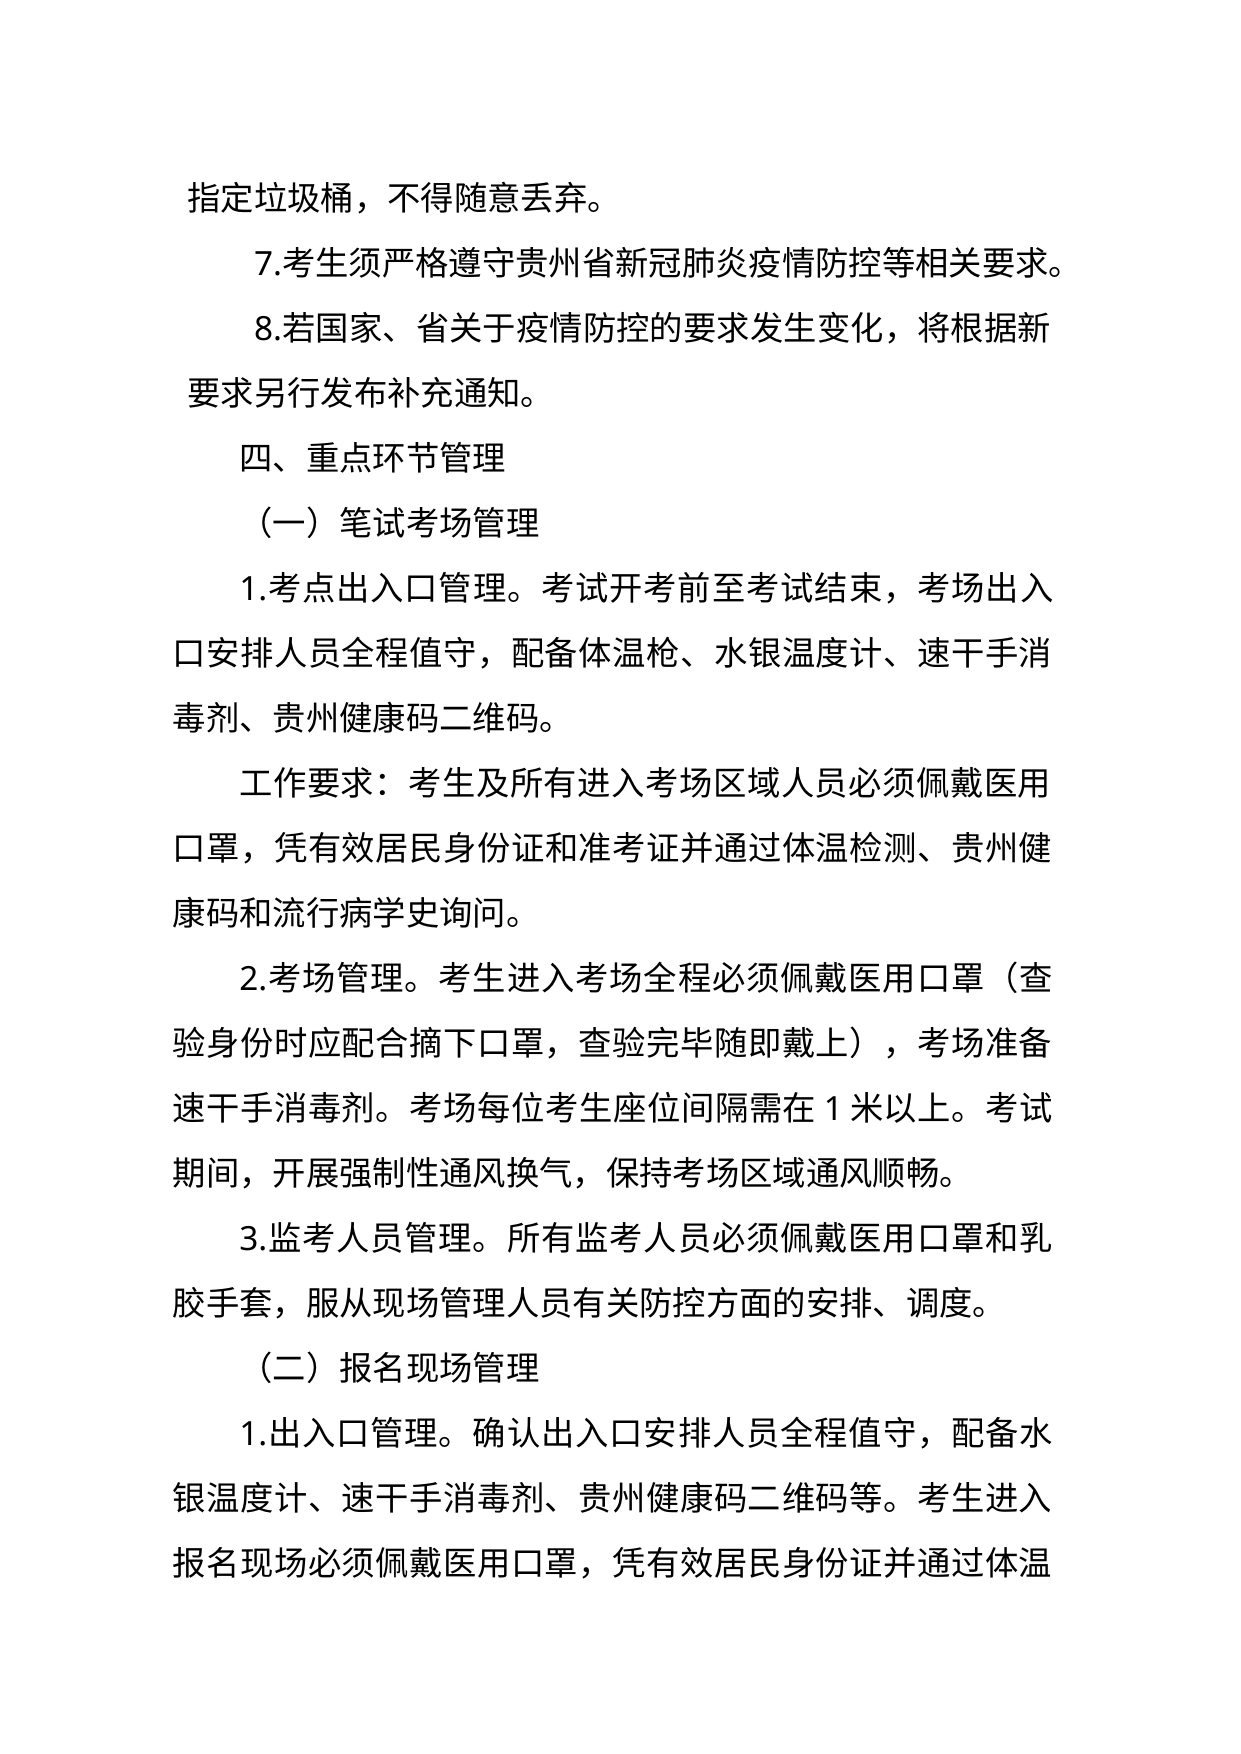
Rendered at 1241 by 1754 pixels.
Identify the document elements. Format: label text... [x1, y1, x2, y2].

text （二）报名现场管理 [172, 1333, 1053, 1398]
text （一）笔试考场管理 [172, 488, 1053, 553]
text 3.监考人员管理。所有监考人员必须佩戴医用口罩和乳胶手套，服从现场管理人员有关防控方面的安排、调度。 [172, 1203, 1053, 1333]
text 1.考点出入口管理。考试开考前至考试结束，考场出入口安排人员全程值守，配备体温枪、水银温度计、速干手消毒剂、贵州健康码二维码。 [172, 553, 1053, 748]
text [172, 1398, 1053, 1593]
text 四、重点环节管理 [172, 423, 1053, 488]
text 7.考生须严格遵守贵州省新冠肺炎疫情防控等相关要求。 [187, 228, 1053, 293]
text 2.考场管理。考生进入考场全程必须佩戴医用口罩（查验身份时应配合摘下口罩，查验完毕随即戴上），考场准备速干手消毒剂。考场每位考生座位间隔需在1米以上。考试期间，开展强制性通风换气，保持考场区域通风顺畅。 [172, 943, 1053, 1203]
text 工作要求：考生及所有进入考场区域人员必须佩戴医用口罩，凭有效居民身份证和准考证并通过体温检测、贵州健康码和流行病学史询问。 [172, 748, 1053, 943]
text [187, 163, 1053, 228]
text 8.若国家、省关于疫情防控的要求发生变化，将根据新要求另行发布补充通知。 [187, 293, 1053, 423]
